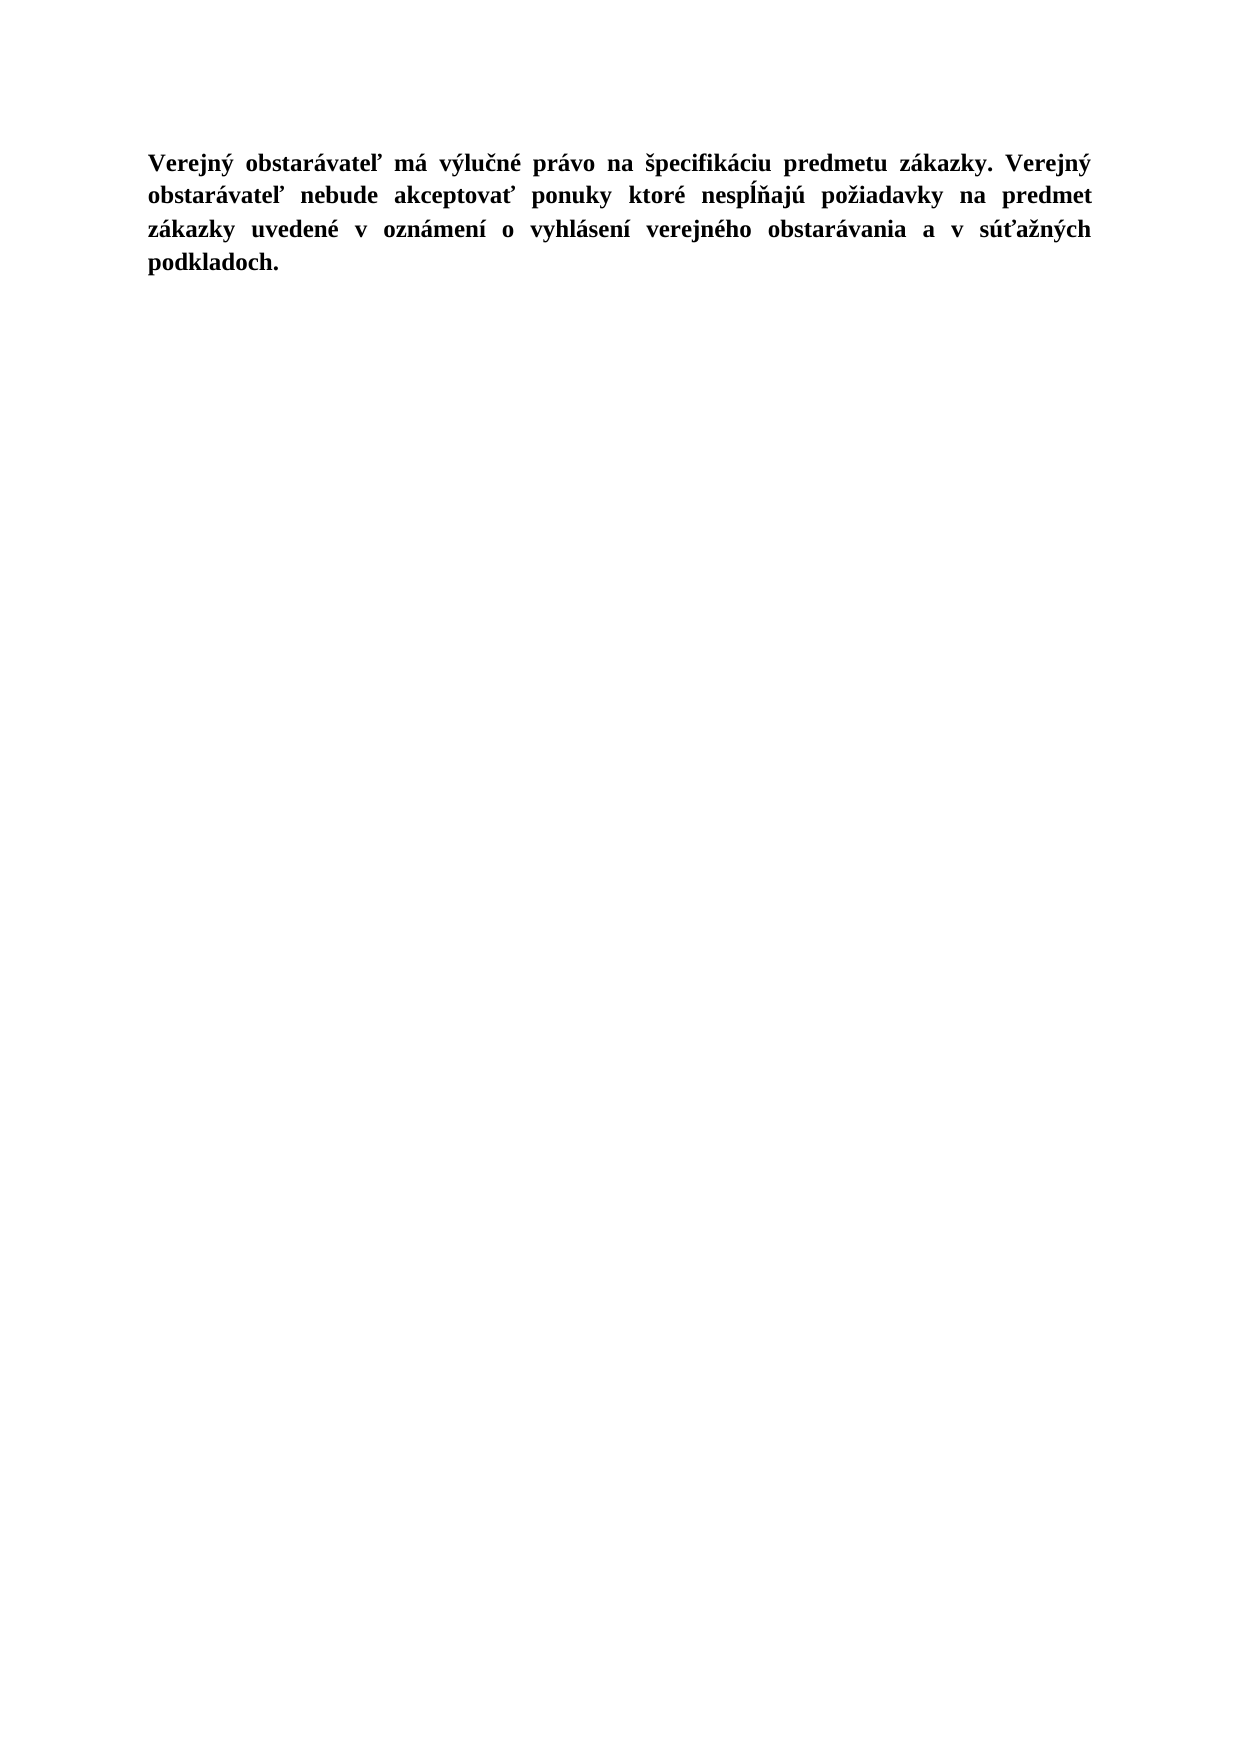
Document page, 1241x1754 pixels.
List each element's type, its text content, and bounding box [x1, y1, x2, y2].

text Verejný obstarávateľ má výlučné právo na špecifikáciu predmetu zákazky. Verejný obstarávateľ nebude akceptovať ponuky ktoré nespĺňajú požiadavky na predmet zákazky uvedené v oznámení o vyhlásení verejného obstarávania a v súťažných podkladoch. [148, 148, 1093, 275]
